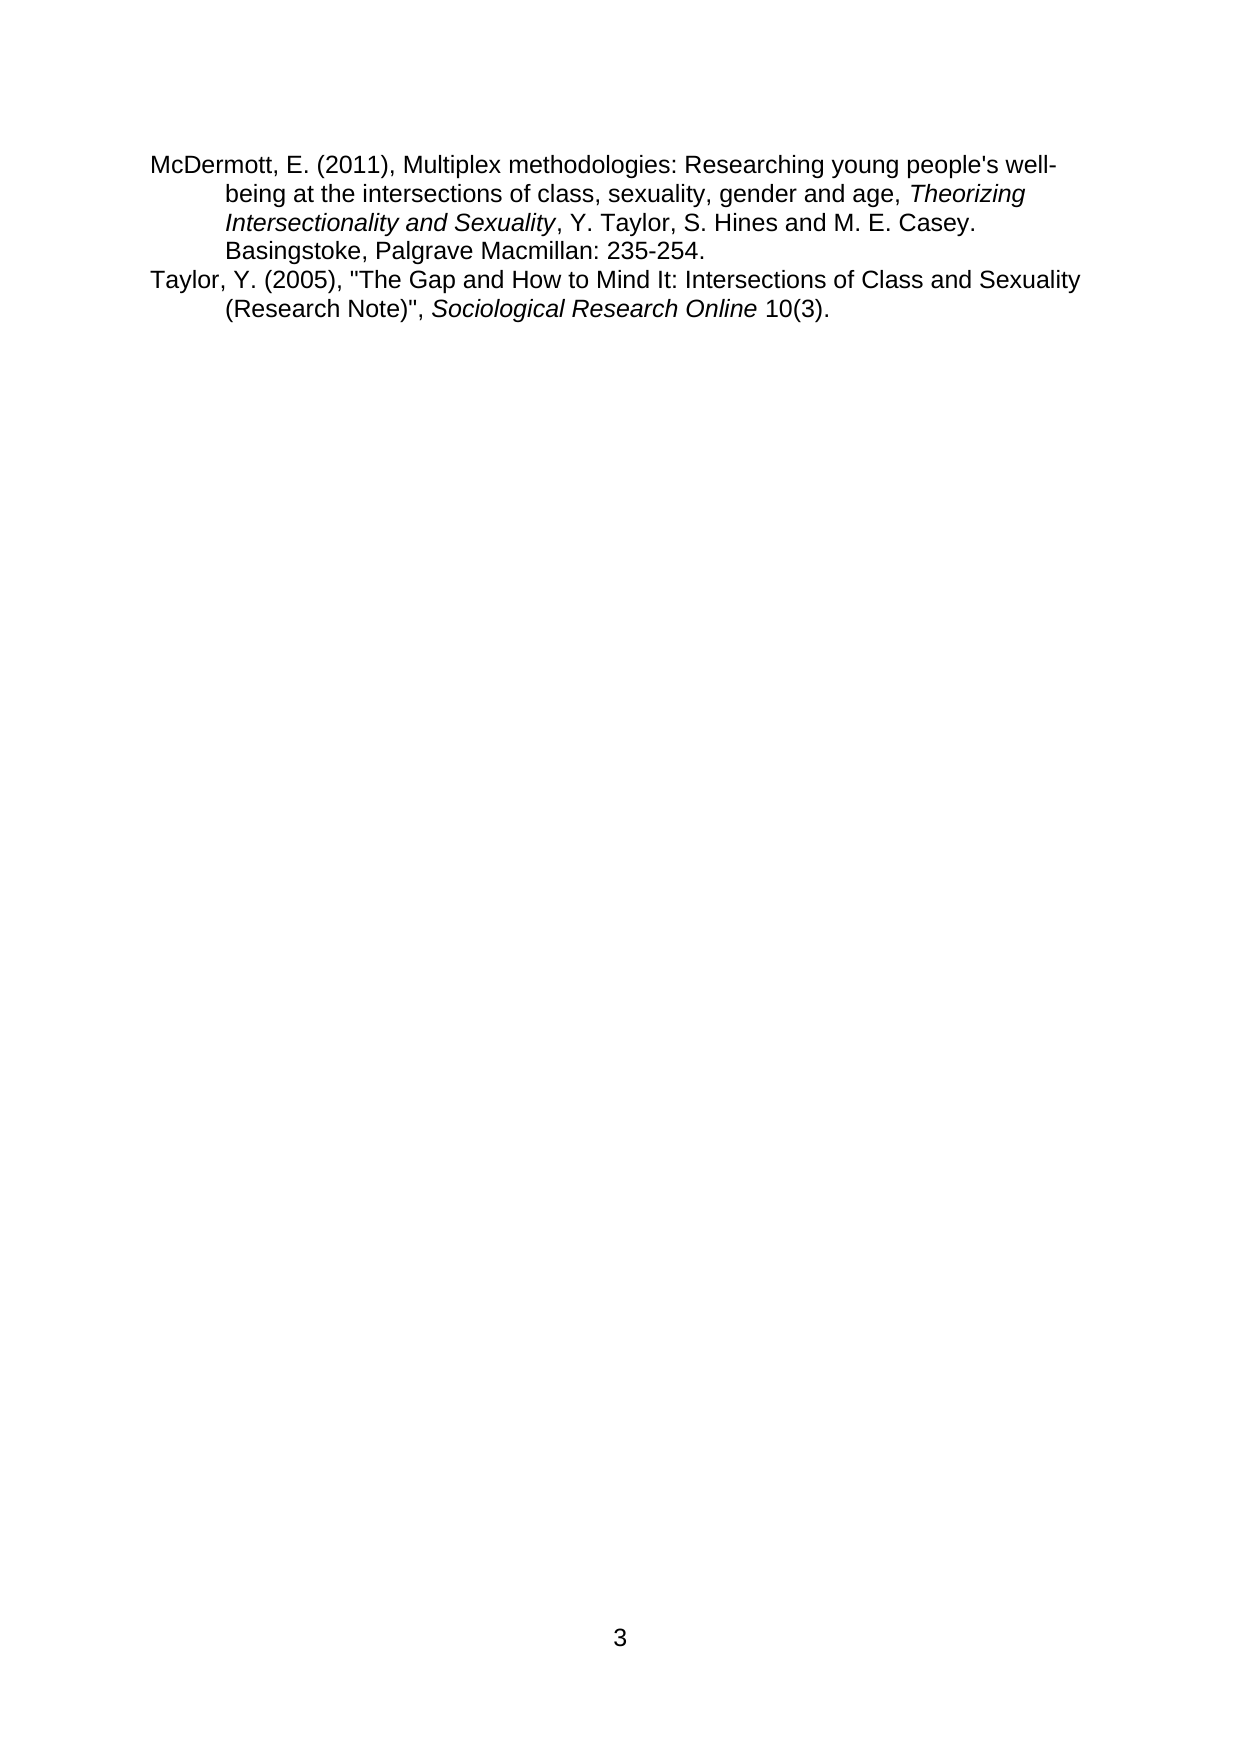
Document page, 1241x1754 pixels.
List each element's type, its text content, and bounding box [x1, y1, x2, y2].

text Taylor, Y. (2005), "The Gap and How to Mind It: Intersections of Class and Sexuality (Research Note)", Sociological Research Online 10(3). [150, 265, 1090, 322]
text McDermott, E. (2011), Multiplex methodologies: Researching young people's well-being at the intersections of class, sexuality, gender and age, Theorizing Intersectionality and Sexuality, Y. Taylor, S. Hines and M. E. Casey. Basingstoke, Palgrave Macmillan: 235-254. [150, 150, 1090, 265]
